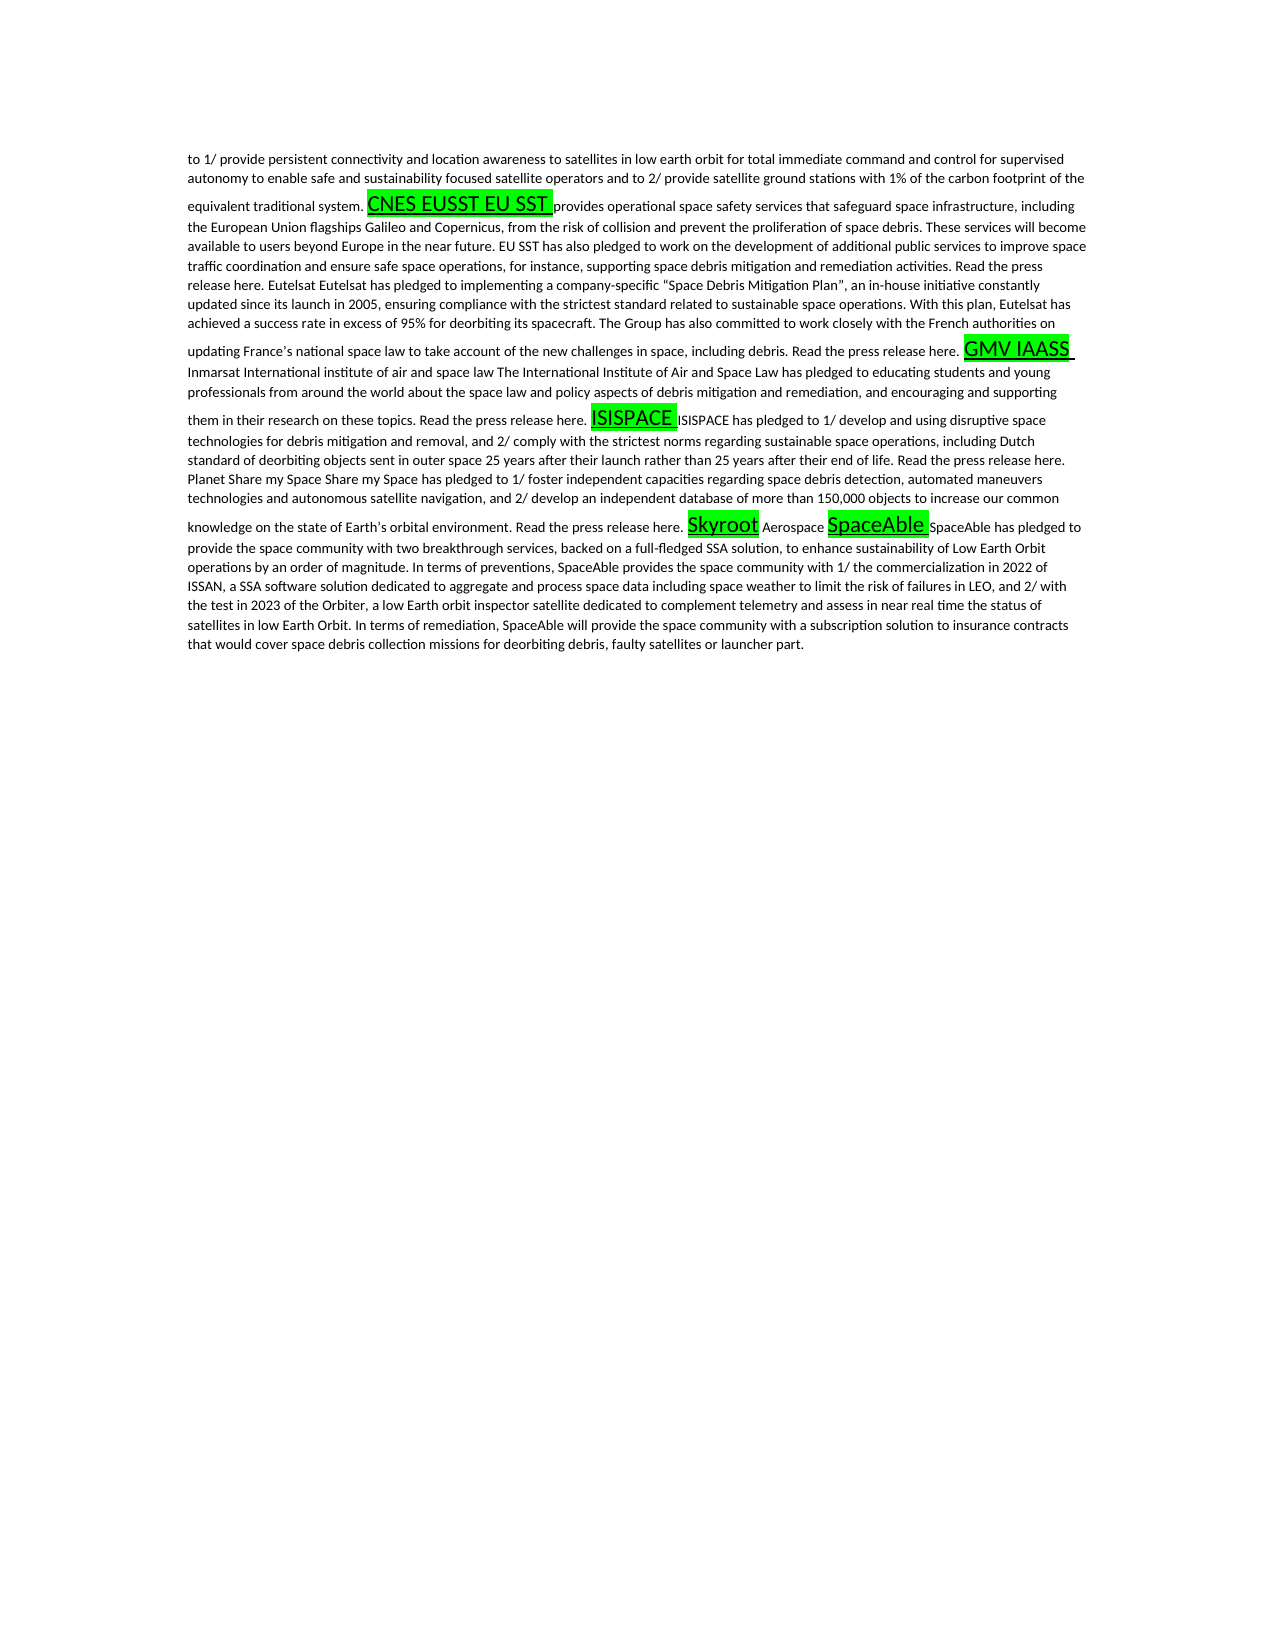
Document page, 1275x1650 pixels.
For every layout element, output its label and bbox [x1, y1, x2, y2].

text [187, 150, 1087, 653]
